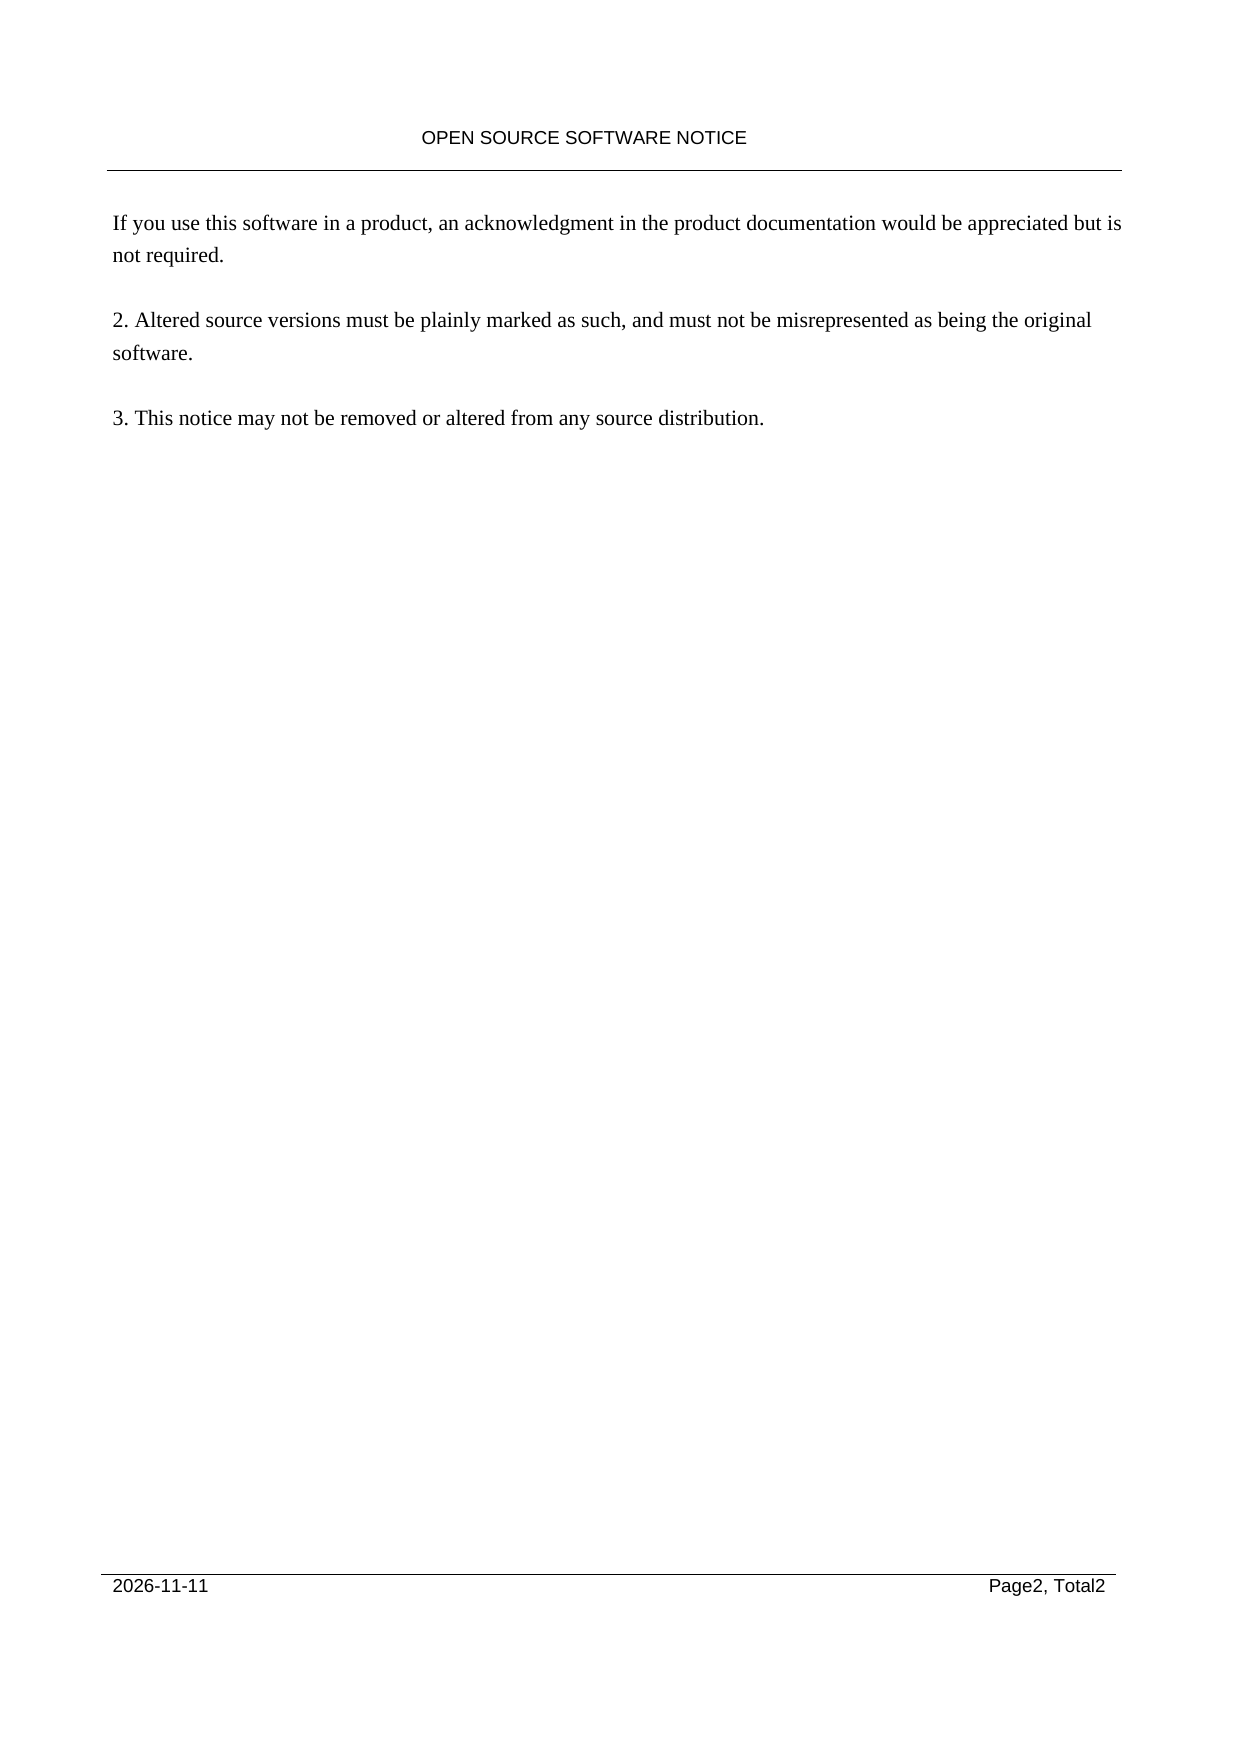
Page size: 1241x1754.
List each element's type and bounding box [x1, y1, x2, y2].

text [112, 206, 1128, 466]
